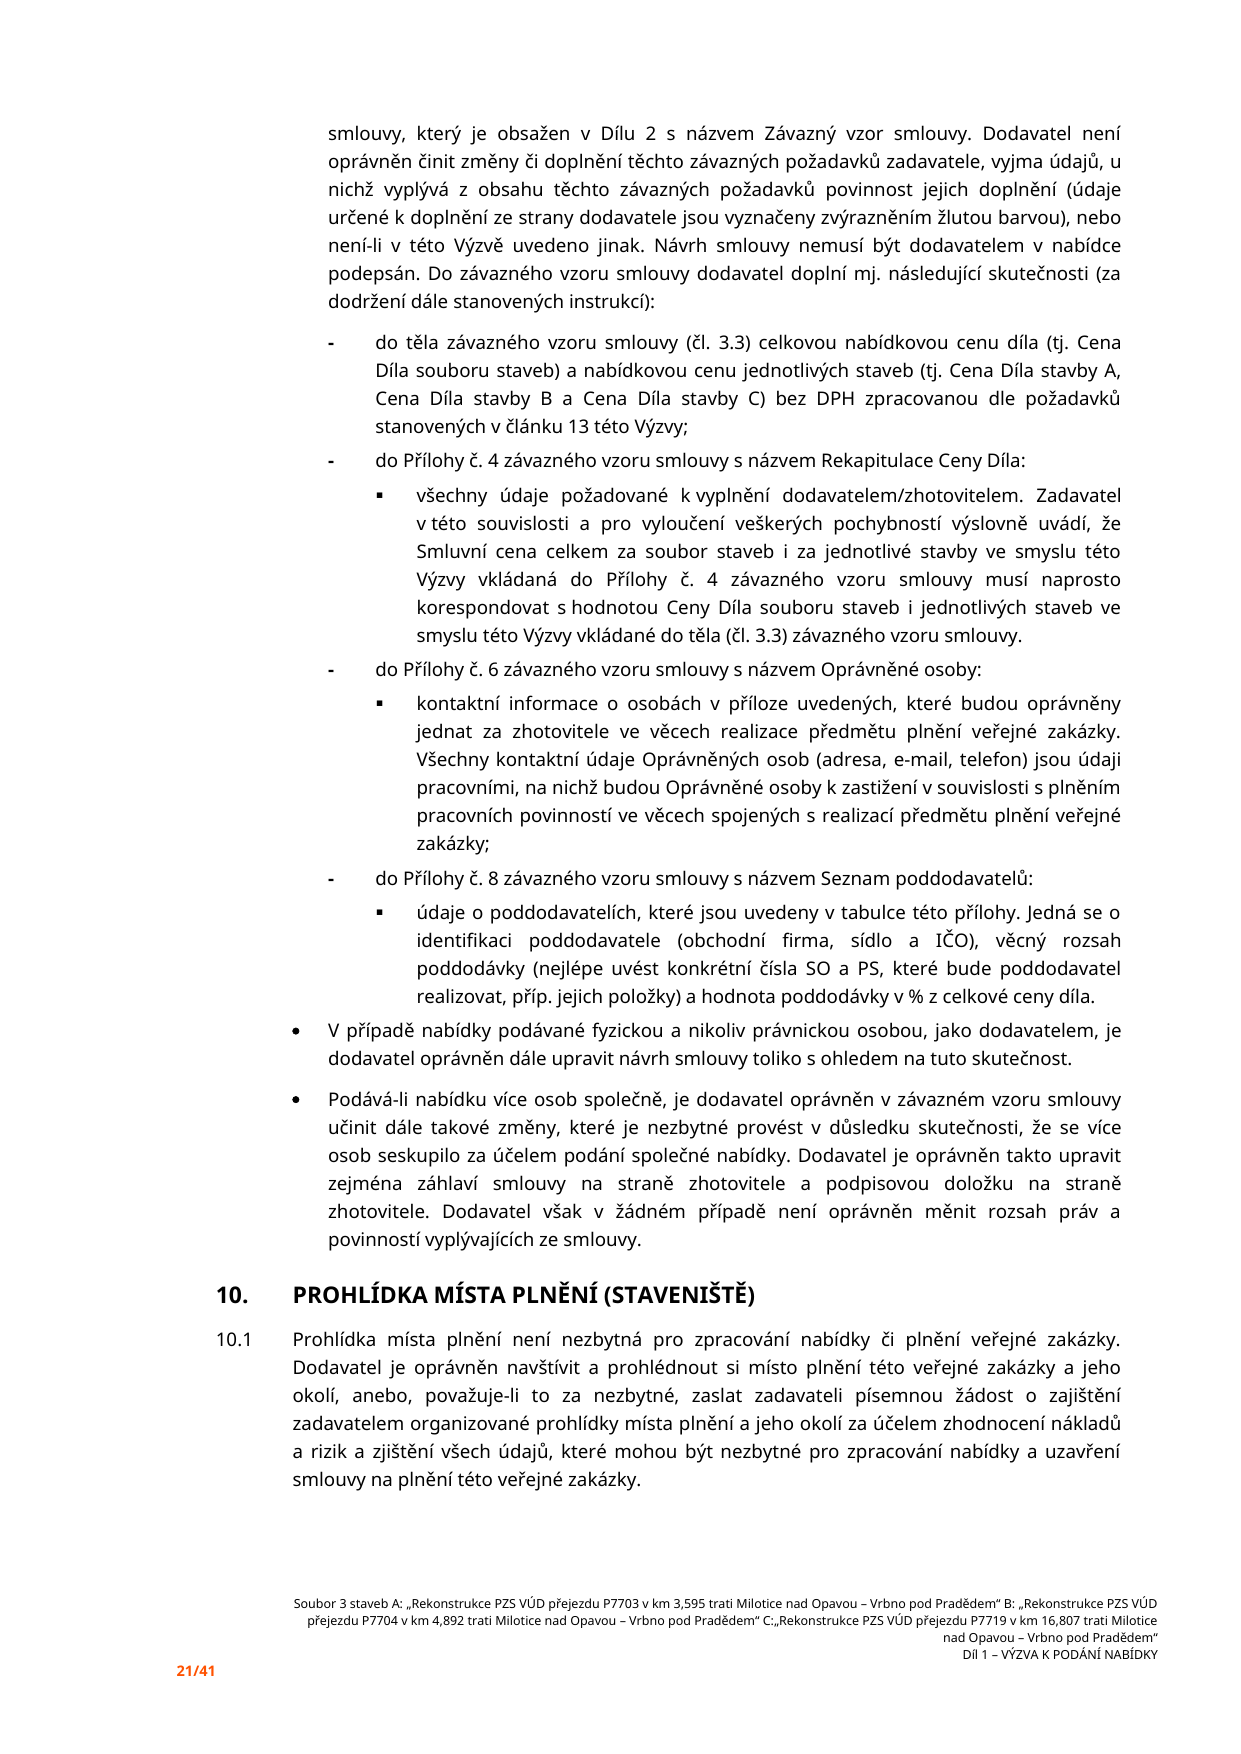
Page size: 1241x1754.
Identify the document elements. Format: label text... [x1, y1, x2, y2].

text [292, 121, 1122, 314]
text do Přílohy č. 4 závazného vzoru smlouvy s názvem Rekapitulace Ceny Díla: [328, 448, 1122, 473]
text V případě nabídky podávané fyzickou a nikoliv právnickou osobou, jako dodavatelem, je dodavatel oprávněn dále upravit návrh smlouvy toliko s ohledem na tuto skutečnost. [292, 1017, 1122, 1071]
text do těla závazného vzoru smlouvy (čl. 3.3) celkovou nabídkovou cenu díla (tj. Cena Díla souboru staveb) a nabídkovou cenu jednotlivých staveb (tj. Cena Díla stavby A, Cena Díla stavby B a Cena Díla stavby C) bez DPH zpracovanou dle požadavků stanovených v článku 13 této Výzvy; [328, 329, 1122, 439]
text do Přílohy č. 6 závazného vzoru smlouvy s názvem Oprávněné osoby: [328, 656, 1122, 682]
text Prohlídka místa plnění není nezbytná pro zpracování nabídky či plnění veřejné zakázky. Dodavatel je oprávněn navštívit a prohlédnout si místo plnění této veřejné zakázky a jeho okolí, anebo, považuje-li to za nezbytné, zaslat zadavateli písemnou žádost o zajištění zadavatelem organizované prohlídky místa plnění a jeho okolí za účelem zhodnocení nákladů a rizik a zjištění všech údajů, které mohou být nezbytné pro zpracování nabídky a uzavření smlouvy na plnění této veřejné zakázky. [216, 1326, 1122, 1492]
text údaje o poddodavatelích, které jsou uvedeny v tabulce této přílohy. Jedná se o identifikaci poddodavatele (obchodní firma, sídlo a IČO), věcný rozsah poddodávky (nejlépe uvést konkrétní čísla SO a PS, které bude poddodavatel realizovat, příp. jejich položky) a hodnota poddodávky v % z celkové ceny díla. [375, 899, 1122, 1009]
text kontaktní informace o osobách v příloze uvedených, které budou oprávněny jednat za zhotovitele ve věcech realizace předmětu plnění veřejné zakázky. Všechny kontaktní údaje Oprávněných osob (adresa, e-mail, telefon) jsou údaji pracovními, na nichž budou Oprávněné osoby k zastižení v souvislosti s plněním pracovních povinností ve věcech spojených s realizací předmětu plnění veřejné zakázky; [375, 691, 1122, 856]
text všechny údaje požadované k vyplnění dodavatelem/zhotovitelem. Zadavatel v této souvislosti a pro vyloučení veškerých pochybností výslovně uvádí, že Smluvní cena celkem za soubor staveb i za jednotlivé stavby ve smyslu této Výzvy vkládaná do Přílohy č. 4 závazného vzoru smlouvy musí naprosto korespondovat s hodnotou Ceny Díla souboru staveb i jednotlivých staveb ve smyslu této Výzvy vkládané do těla (čl. 3.3) závazného vzoru smlouvy. [375, 482, 1122, 647]
text do Přílohy č. 8 závazného vzoru smlouvy s názvem Seznam poddodavatelů: [328, 865, 1122, 890]
text Podává-li nabídku více osob společně, je dodavatel oprávněn v závazném vzoru smlouvy učinit dále takové změny, které je nezbytné provést v důsledku skutečnosti, že se více osob seskupilo za účelem podání společné nabídky. Dodavatel je oprávněn takto upravit zejména záhlaví smlouvy na straně zhotovitele a podpisovou doložku na straně zhotovitele. Dodavatel však v žádném případě není oprávněn měnit rozsah práv a povinností vyplývajících ze smlouvy. [292, 1086, 1122, 1252]
text PROHLÍDKA MÍSTA PLNĚNÍ (STAVENIŠTĚ) [216, 1279, 1122, 1310]
